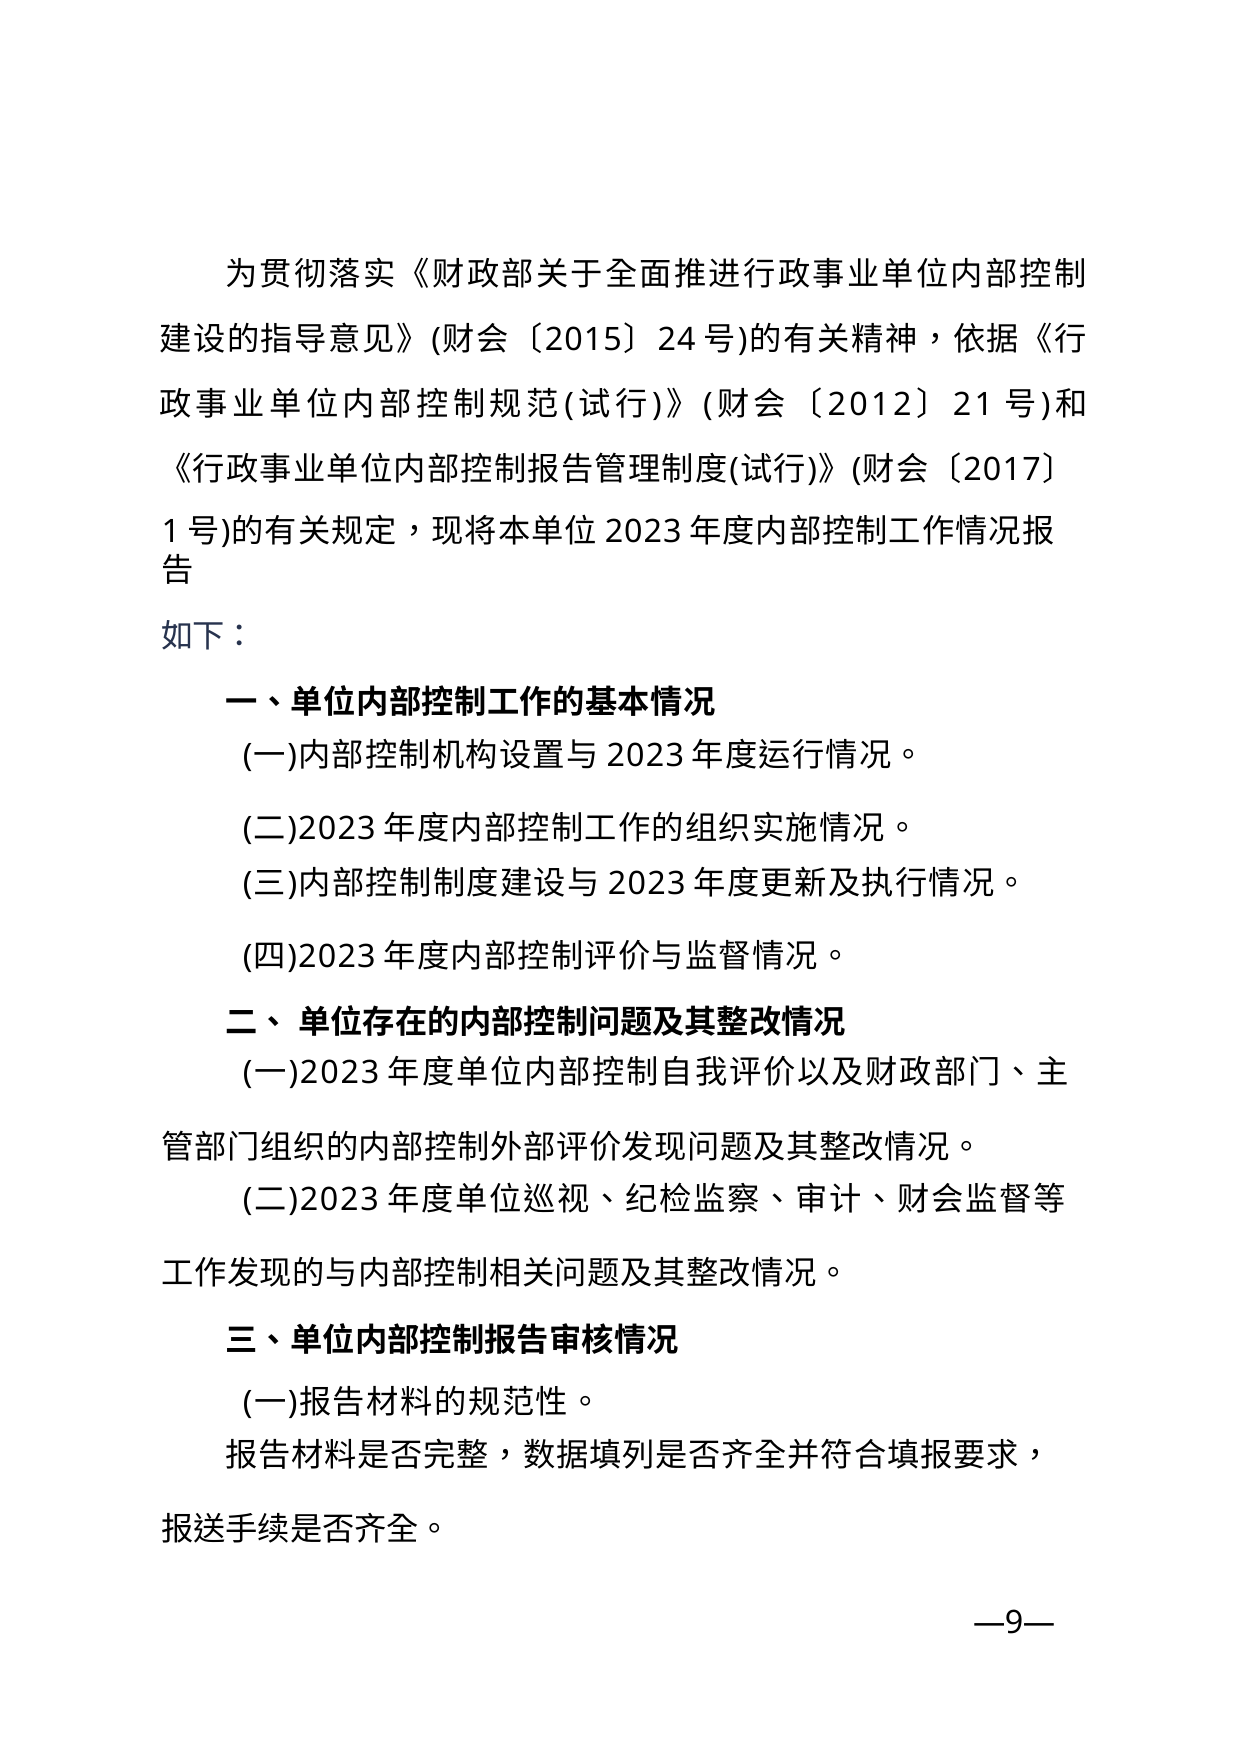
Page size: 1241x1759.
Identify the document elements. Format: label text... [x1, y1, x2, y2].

text (二)2023年度内部控制工作的组织实施情况。 [243, 807, 1088, 847]
text 二、 单位存在的内部控制问题及其整改情况 [225, 1001, 1088, 1041]
text 管部门组织的内部控制外部评价发现问题及其整改情况。 [161, 1126, 1088, 1166]
text 工作发现的与内部控制相关问题及其整改情况。 [161, 1252, 1088, 1292]
text (一)报告材料的规范性。 [243, 1382, 1088, 1422]
text (一)内部控制机构设置与2023年度运行情况。 [243, 746, 1088, 807]
text 三、单位内部控制报告审核情况 [225, 1319, 1088, 1359]
text 报送手续是否齐全。 [161, 1508, 1088, 1549]
text (二)2023年度单位巡视、纪检监察、审计、财会监督等 [243, 1190, 1088, 1252]
text (三)内部控制制度建设与2023年度更新及执行情况。 [243, 873, 1088, 935]
text (四)2023年度内部控制评价与监督情况。 [243, 935, 1088, 976]
text 为贯彻落实《财政部关于全面推进行政事业单位内部控制 建设的指导意见》(财会〔2015〕24号)的有关精神，依据《行 政事业单位内部控制规范(试行)》(财会〔2012〕21号)和 《行政事业单位内部控制报告管理制度(试行)》(财会〔2017〕 [159, 251, 1088, 489]
text 如下： [161, 615, 1088, 655]
text 1号)的有关规定，现将本单位2023年度内部控制工作情况报告 [161, 511, 1088, 591]
text 报告材料是否完整，数据填列是否齐全并符合填报要求， [225, 1447, 1088, 1508]
text (一)2023年度单位内部控制自我评价以及财政部门、主 [243, 1063, 1088, 1126]
text 一、单位内部控制工作的基本情况 [225, 682, 1088, 722]
